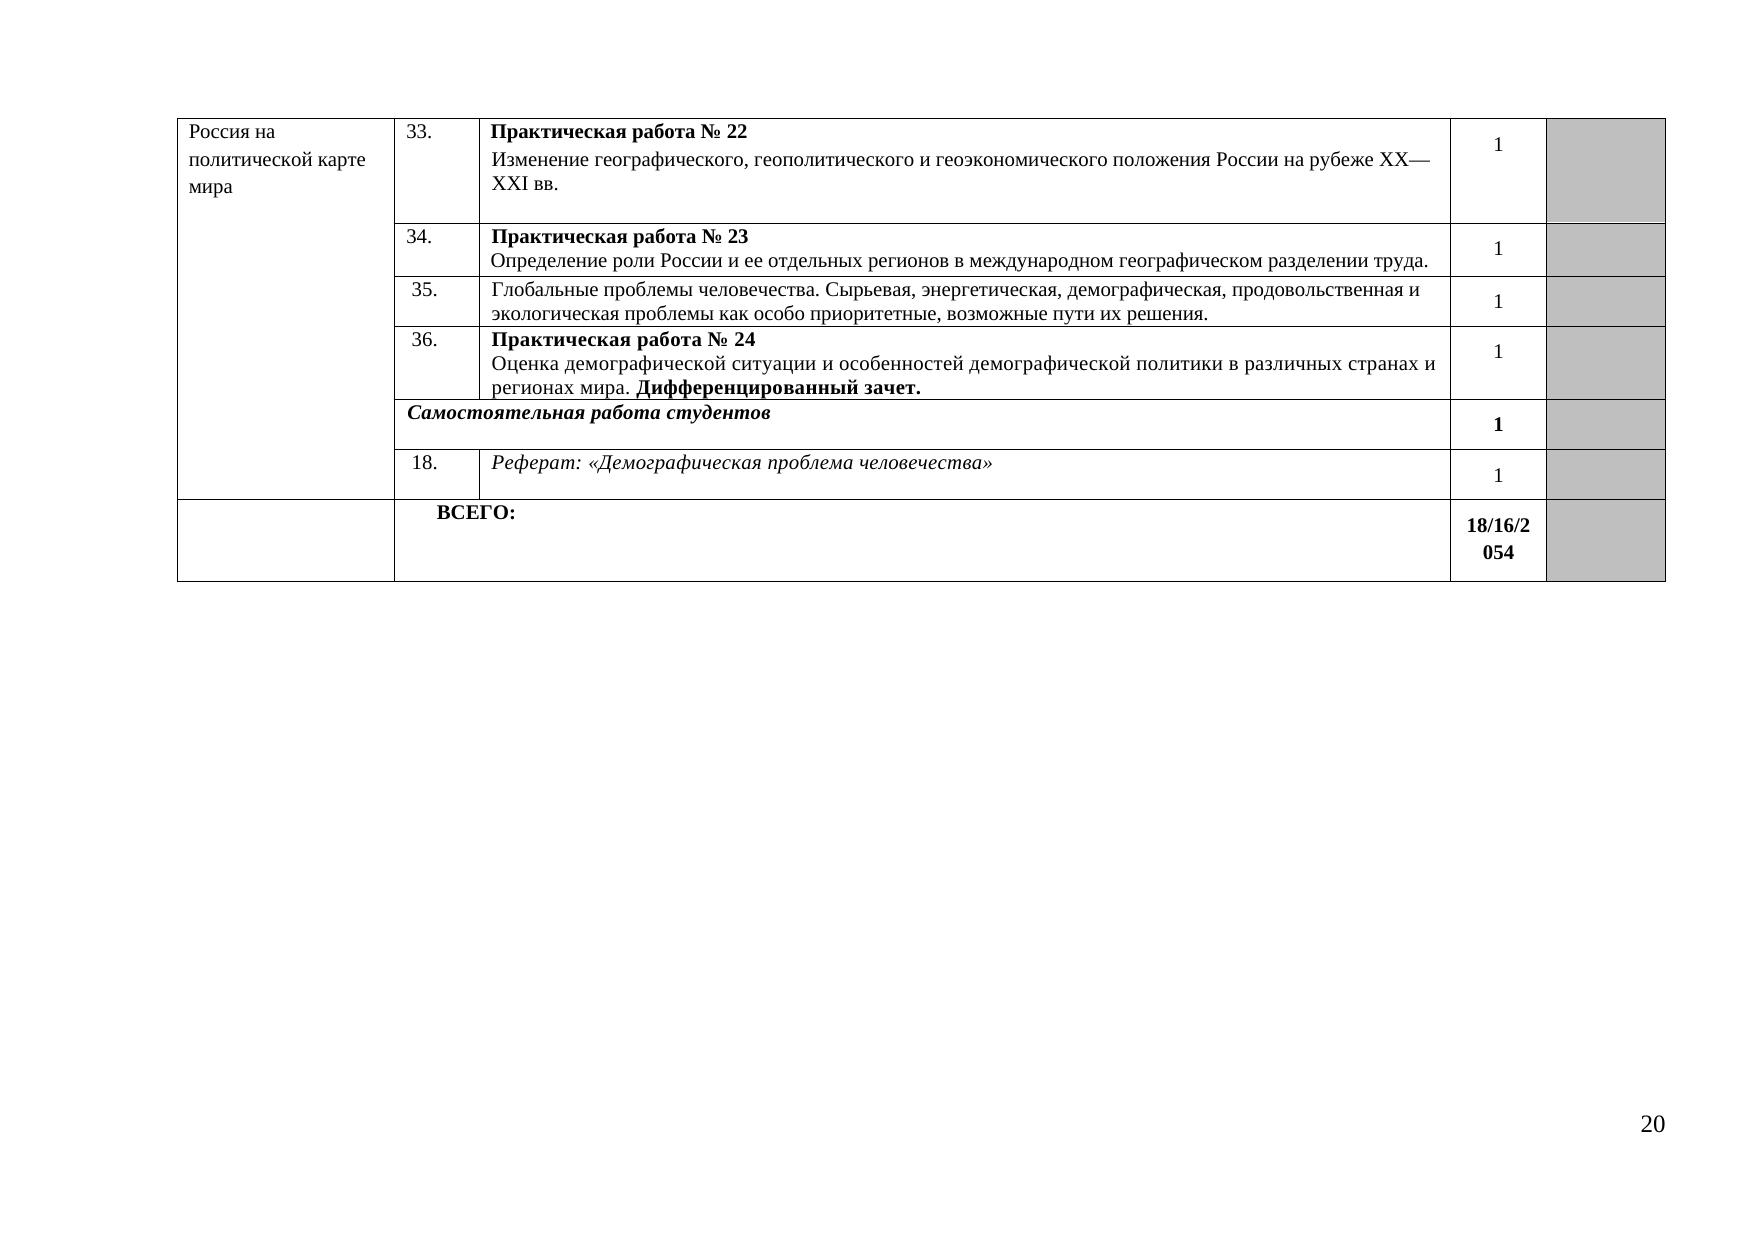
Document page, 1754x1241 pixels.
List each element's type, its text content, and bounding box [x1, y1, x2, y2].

table_cell 1 [1451, 400, 1546, 449]
table_cell 18. [395, 450, 479, 499]
table_cell Самостоятельная работа студентов [395, 400, 1450, 449]
table_cell [1547, 277, 1665, 326]
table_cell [178, 119, 394, 499]
table_cell [1547, 327, 1665, 399]
table_cell [178, 500, 394, 581]
table_cell 36. [395, 327, 479, 399]
table_cell Реферат: «Демографическая проблема человечества» [480, 450, 1450, 499]
table_cell Практическая работа № 22 Изменение географического, геополитического и геоэкономического положения России на рубеже XX—XXI вв. [480, 119, 1450, 222]
table_cell 1 [1451, 224, 1546, 276]
table_cell 1 [1451, 450, 1546, 499]
table_cell [1547, 400, 1665, 449]
table_cell 34. [395, 224, 479, 276]
table_cell 1 [1451, 277, 1546, 326]
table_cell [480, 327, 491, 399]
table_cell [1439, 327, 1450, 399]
table_cell 33. [395, 119, 479, 222]
table_cell 35. [395, 277, 479, 326]
table_cell 18/16/2054 [1451, 500, 1546, 581]
table_cell Практическая работа № 23 Определение роли России и ее отдельных регионов в международном географическом разделении труда. [480, 224, 1450, 276]
table_cell ВСЕГО: [395, 500, 1450, 581]
table_cell 1 [1451, 327, 1546, 399]
table_cell 1 [1451, 119, 1546, 222]
table_cell [1547, 500, 1665, 581]
table_cell [1547, 450, 1665, 499]
table_cell [1547, 224, 1665, 276]
table_cell Глобальные проблемы человечества. Сырьевая, энергетическая, демографическая, продовольственная и экологическая проблемы как особо приоритетные, возможные пути их решения. [480, 277, 1450, 326]
table_cell [1547, 119, 1665, 222]
